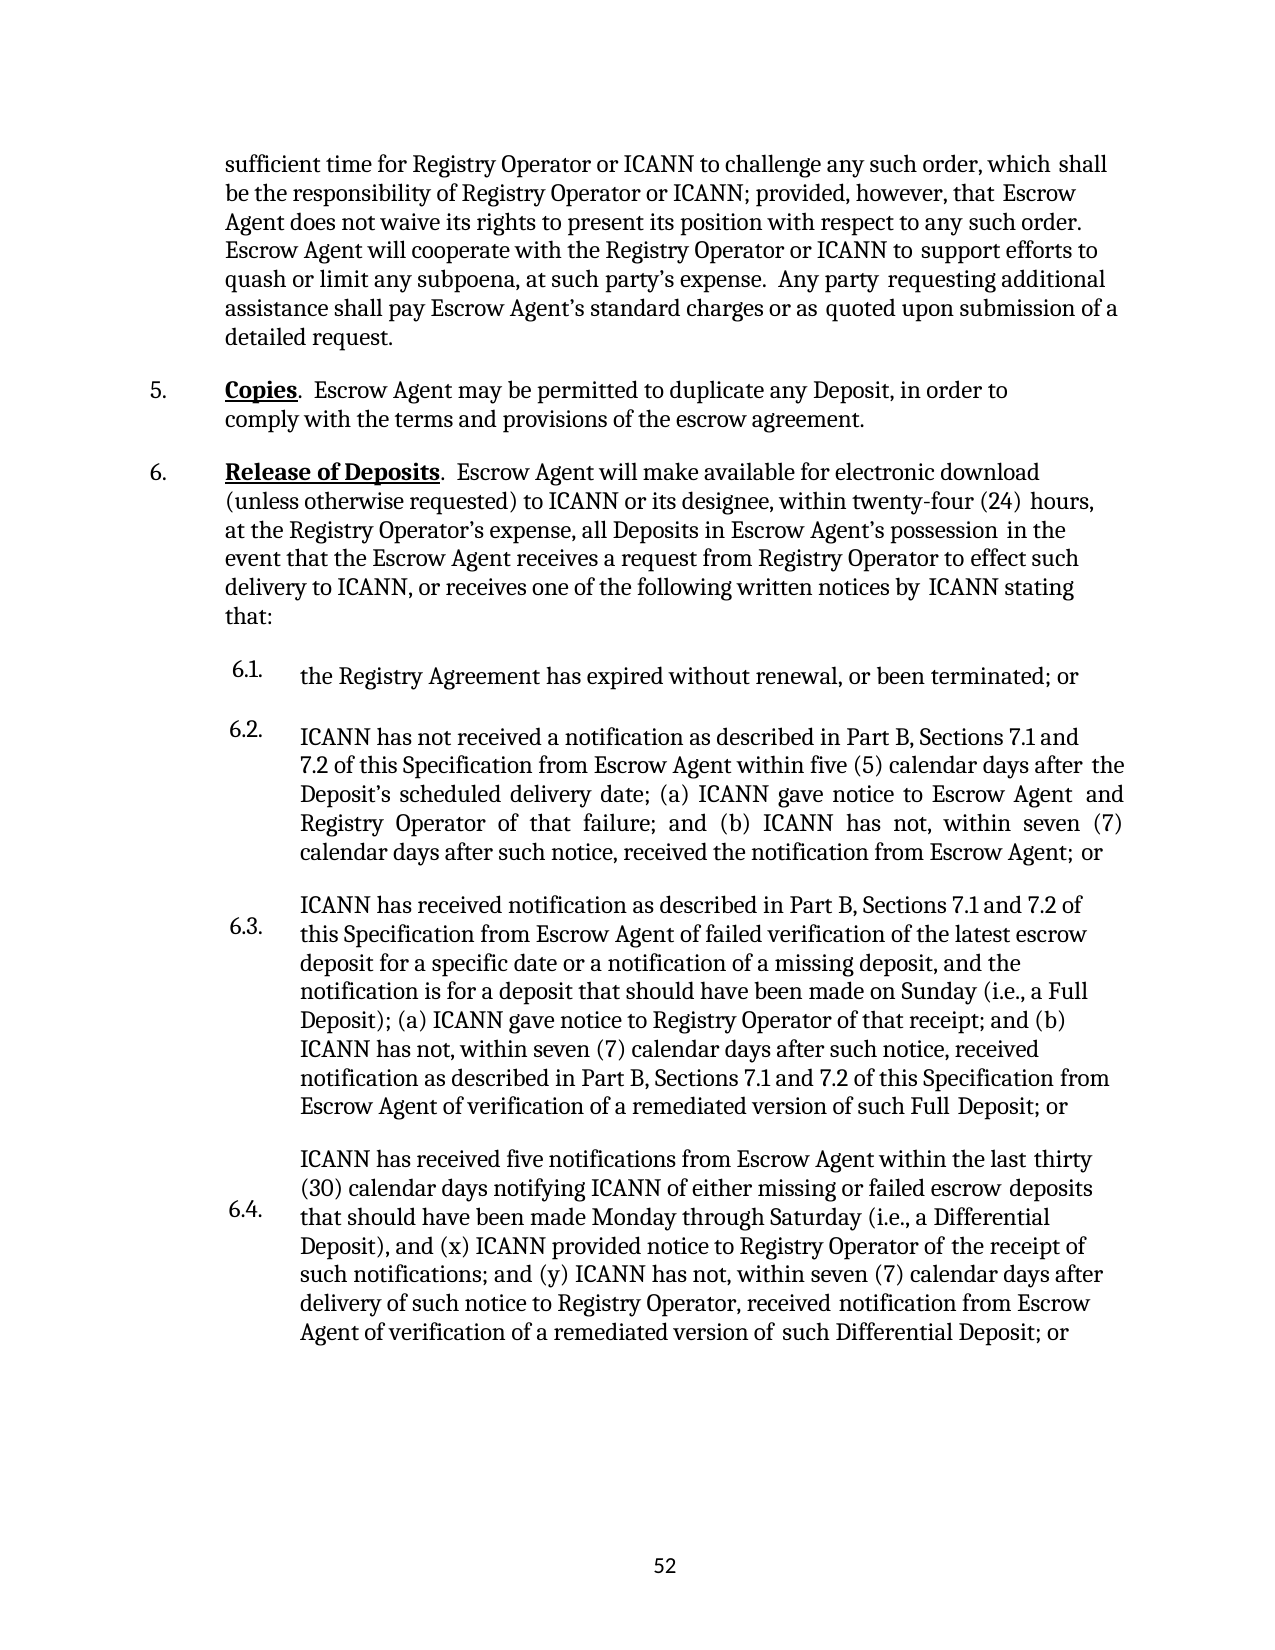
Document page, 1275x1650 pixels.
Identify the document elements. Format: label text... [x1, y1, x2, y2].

text 6.1. [139, 655, 263, 684]
text 6.4. [139, 1195, 263, 1223]
list Copies. Escrow Agent may be permitted to duplicate any Deposit, in order to comply with the terms and provisions of the escrow agreement. [150, 376, 1048, 433]
text the Registry Agreement has expired without renewal, or been terminated; or [300, 662, 1135, 691]
text ICANN has received notification as described in Part B, Sections 7.1 and 7.2 of this Specification from Escrow Agent of failed verification of the latest escrow deposit for a specific date or a notification of a missing deposit, and the notification is for a deposit that should have been made on Sunday (i.e., a Full Deposit); (a) ICANN gave notice to Registry Operator of that receipt; and (b) ICANN has not, within seven (7) calendar days after such notice, received notification as described in Part B, Sections 7.1 and 7.2 of this Specification from Escrow Agent of verification of a remediated version of such Full Deposit; or [300, 891, 1125, 1121]
text 7.2 of this Specification from Escrow Agent within five (5) calendar days after the Deposit’s scheduled delivery date; (a) ICANN gave notice to Escrow Agent and Registry Operator of that failure; and (b) ICANN has not, within seven (7) calendar days after such notice, received the notification from Escrow Agent; or [300, 751, 1124, 866]
list Release of Deposits. Escrow Agent will make available for electronic download (unless otherwise requested) to ICANN or its designee, within twenty-four (24) hours, at the Registry Operator’s expense, all Deposits in Escrow Agent’s possession in the event that the Escrow Agent receives a request from Registry Operator to effect such delivery to ICANN, or receives one of the following written notices by ICANN stating that: [150, 458, 1117, 631]
text ICANN has received five notifications from Escrow Agent within the last thirty (30) calendar days notifying ICANN of either missing or failed escrow deposits that should have been made Monday through Saturday (i.e., a Differential Deposit), and (x) ICANN provided notice to Registry Operator of the receipt of such notifications; and (y) ICANN has not, within seven (7) calendar days after delivery of such notice to Registry Operator, received notification from Escrow Agent of verification of a remediated version of such Differential Deposit; or [300, 1145, 1112, 1347]
text 6.3. [139, 912, 263, 941]
text sufficient time for Registry Operator or ICANN to challenge any such order, which shall be the responsibility of Registry Operator or ICANN; provided, however, that Escrow Agent does not waive its rights to present its position with respect to any such order. Escrow Agent will cooperate with the Registry Operator or ICANN to support efforts to quash or limit any subpoena, at such party’s expense. Any party requesting additional assistance shall pay Escrow Agent’s standard charges or as quoted upon submission of a detailed request. [225, 150, 1125, 351]
text 6.2. [139, 715, 263, 744]
text ICANN has not received a notification as described in Part B, Sections 7.1 and [300, 722, 1135, 751]
